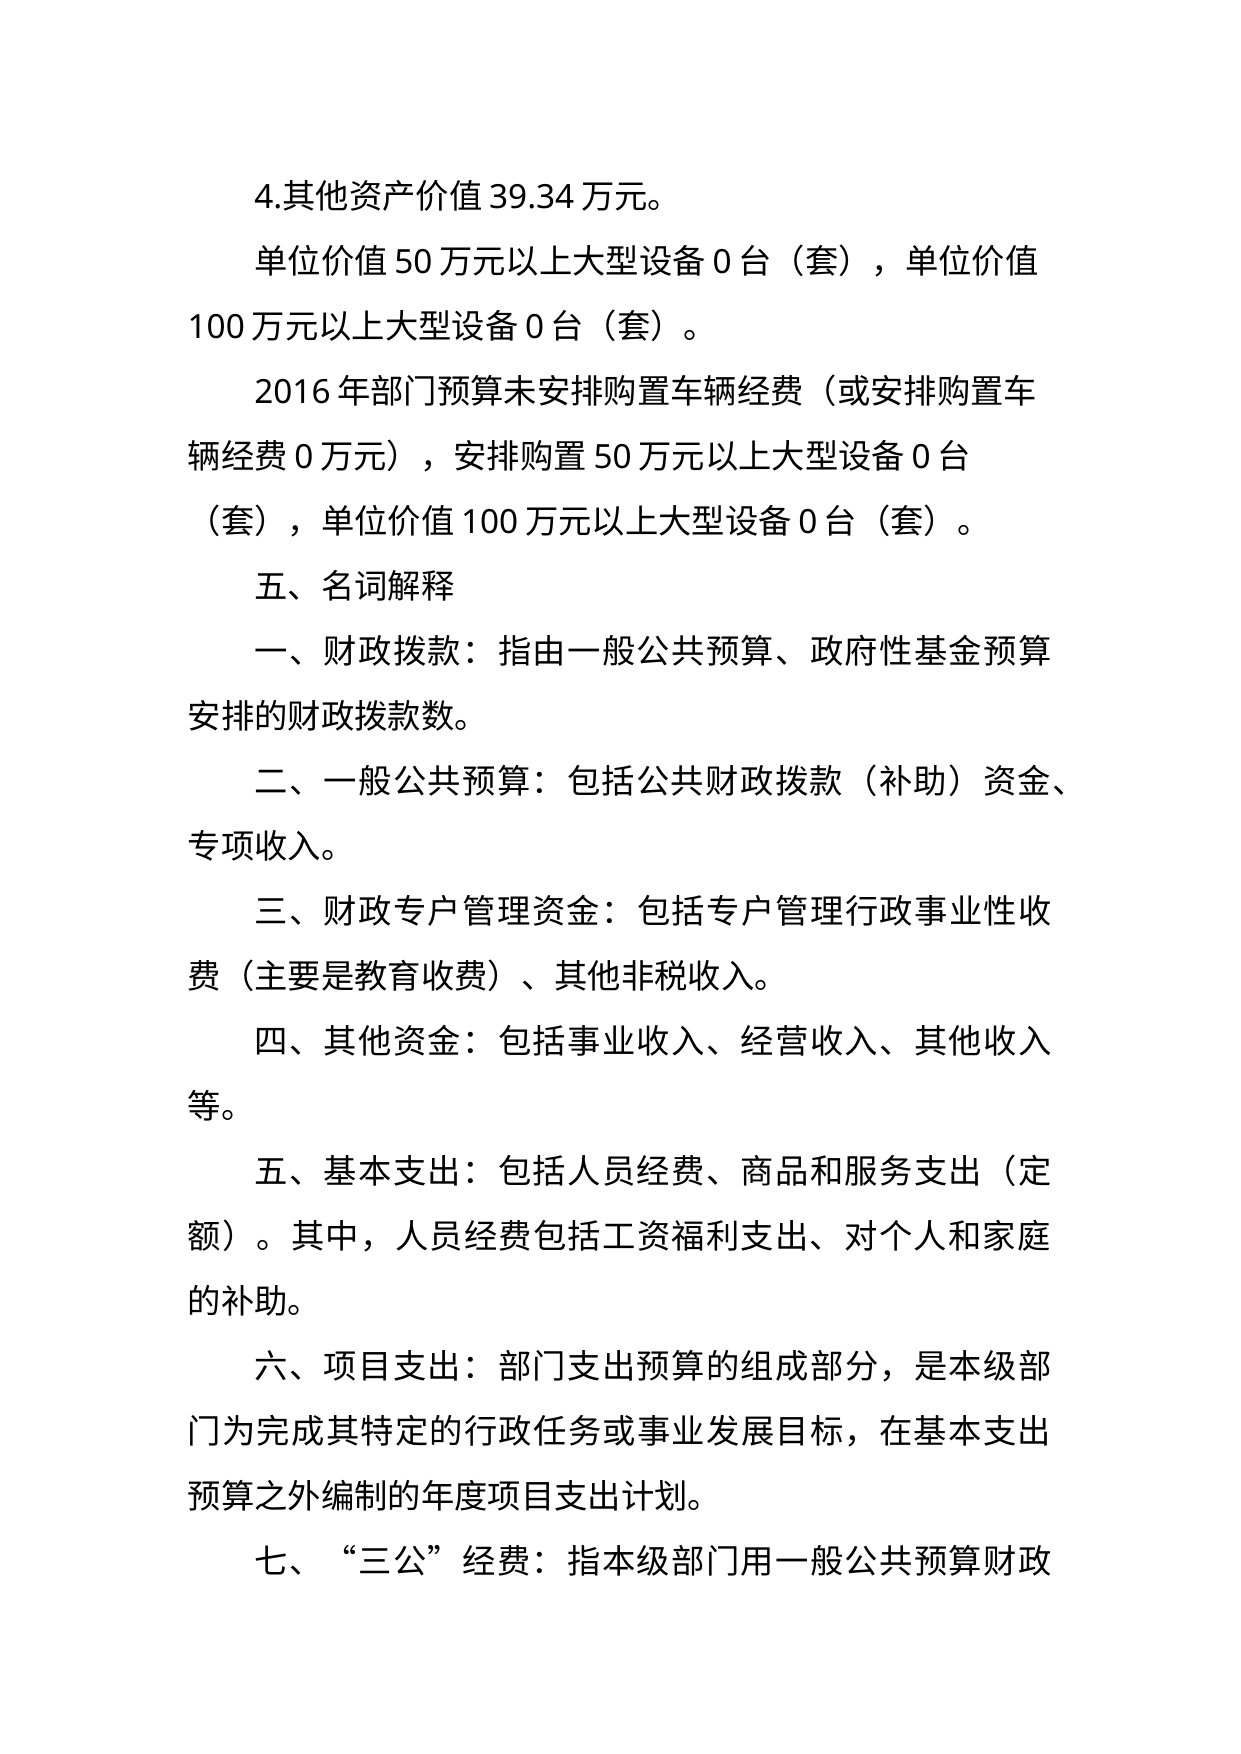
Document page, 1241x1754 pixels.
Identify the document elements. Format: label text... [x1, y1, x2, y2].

text 单位价值50万元以上大型设备0台（套），单位价值100万元以上大型设备0台（套）。 [187, 227, 1053, 357]
text 三、财政专户管理资金：包括专户管理行政事业性收费（主要是教育收费）、其他非税收入。 [187, 877, 1053, 1007]
text 一、财政拨款：指由一般公共预算、政府性基金预算安排的财政拨款数。 [187, 617, 1053, 747]
text 二、一般公共预算：包括公共财政拨款（补助）资金、专项收入。 [187, 747, 1053, 877]
text 五、名词解释 [187, 552, 1053, 617]
text 六、项目支出：部门支出预算的组成部分，是本级部门为完成其特定的行政任务或事业发展目标，在基本支出预算之外编制的年度项目支出计划。 [187, 1332, 1053, 1527]
text 2016年部门预算未安排购置车辆经费（或安排购置车辆经费0万元），安排购置50万元以上大型设备0台（套），单位价值100万元以上大型设备0台（套）。 [187, 357, 1053, 552]
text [187, 1527, 1053, 1592]
text 五、基本支出：包括人员经费、商品和服务支出（定额）。其中，人员经费包括工资福利支出、对个人和家庭的补助。 [187, 1137, 1053, 1332]
text 4.其他资产价值39.34万元。 [187, 162, 1053, 227]
text 四、其他资金：包括事业收入、经营收入、其他收入等。 [187, 1007, 1053, 1137]
